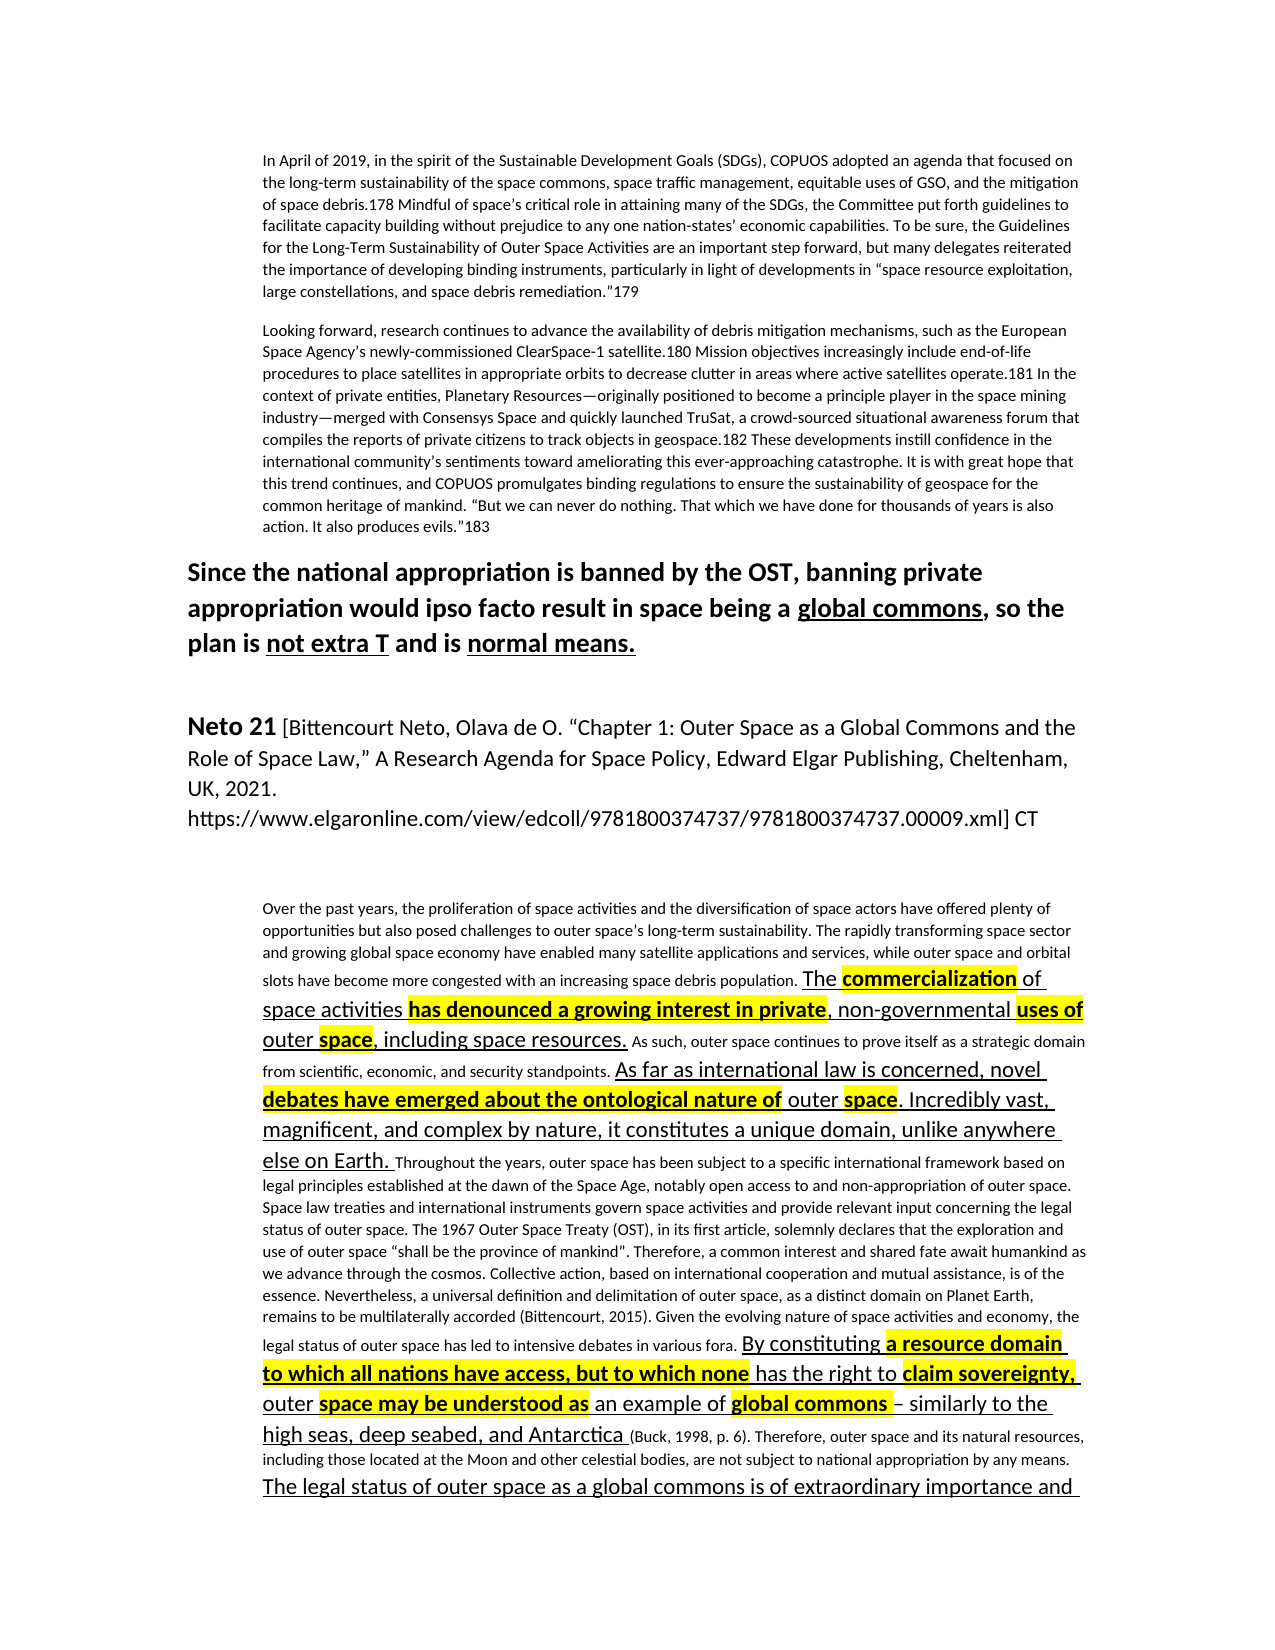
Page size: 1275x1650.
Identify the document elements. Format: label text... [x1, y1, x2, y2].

text Looking forward, research continues to advance the availability of debris mitigation mechanisms, such as the European Space Agency’s newly-commissioned ClearSpace-1 satellite.180 Mission objectives increasingly include end-of-life procedures to place satellites in appropriate orbits to decrease clutter in areas where active satellites operate.181 In the context of private entities, Planetary Resources—originally positioned to become a principle player in the space mining industry—merged with Consensys Space and quickly launched TruSat, a crowd-sourced situational awareness forum that compiles the reports of private citizens to track objects in geospace.182 These developments instill confidence in the international community’s sentiments toward ameliorating this ever-approaching catastrophe. It is with great hope that this trend continues, and COPUOS promulgates binding regulations to ensure the sustainability of geospace for the common heritage of mankind. “But we can never do nothing. That which we have done for thousands of years is also action. It also produces evils.”183 [262, 320, 1087, 537]
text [262, 898, 1087, 1500]
subtitle Since the national appropriation is banned by the OST, banning private appropriation would ipso facto result in space being a global commons, so the plan is not extra T and is normal means. [187, 555, 1087, 659]
text In April of 2019, in the spirit of the Sustainable Development Goals (SDGs), COPUOS adopted an agenda that focused on the long-term sustainability of the space commons, space traffic management, equitable uses of GSO, and the mitigation of space debris.178 Mindful of space’s critical role in attaining many of the SDGs, the Committee put forth guidelines to facilitate capacity building without prejudice to any one nation-states’ economic capabilities. To be sure, the Guidelines for the Long-Term Sustainability of Outer Space Activities are an important step forward, but many delegates reiterated the importance of developing binding instruments, particularly in light of developments in “space resource exploitation, large constellations, and space debris remediation.”179 [262, 150, 1087, 302]
text Neto 21 [Bittencourt Neto, Olava de O. “Chapter 1: Outer Space as a Global Commons and the Role of Space Law,” A Research Agenda for Space Policy, Edward Elgar Publishing, Cheltenham, UK, 2021. https://www.elgaronline.com/view/edcoll/9781800374737/9781800374737.00009.xml] CT [187, 709, 1087, 833]
